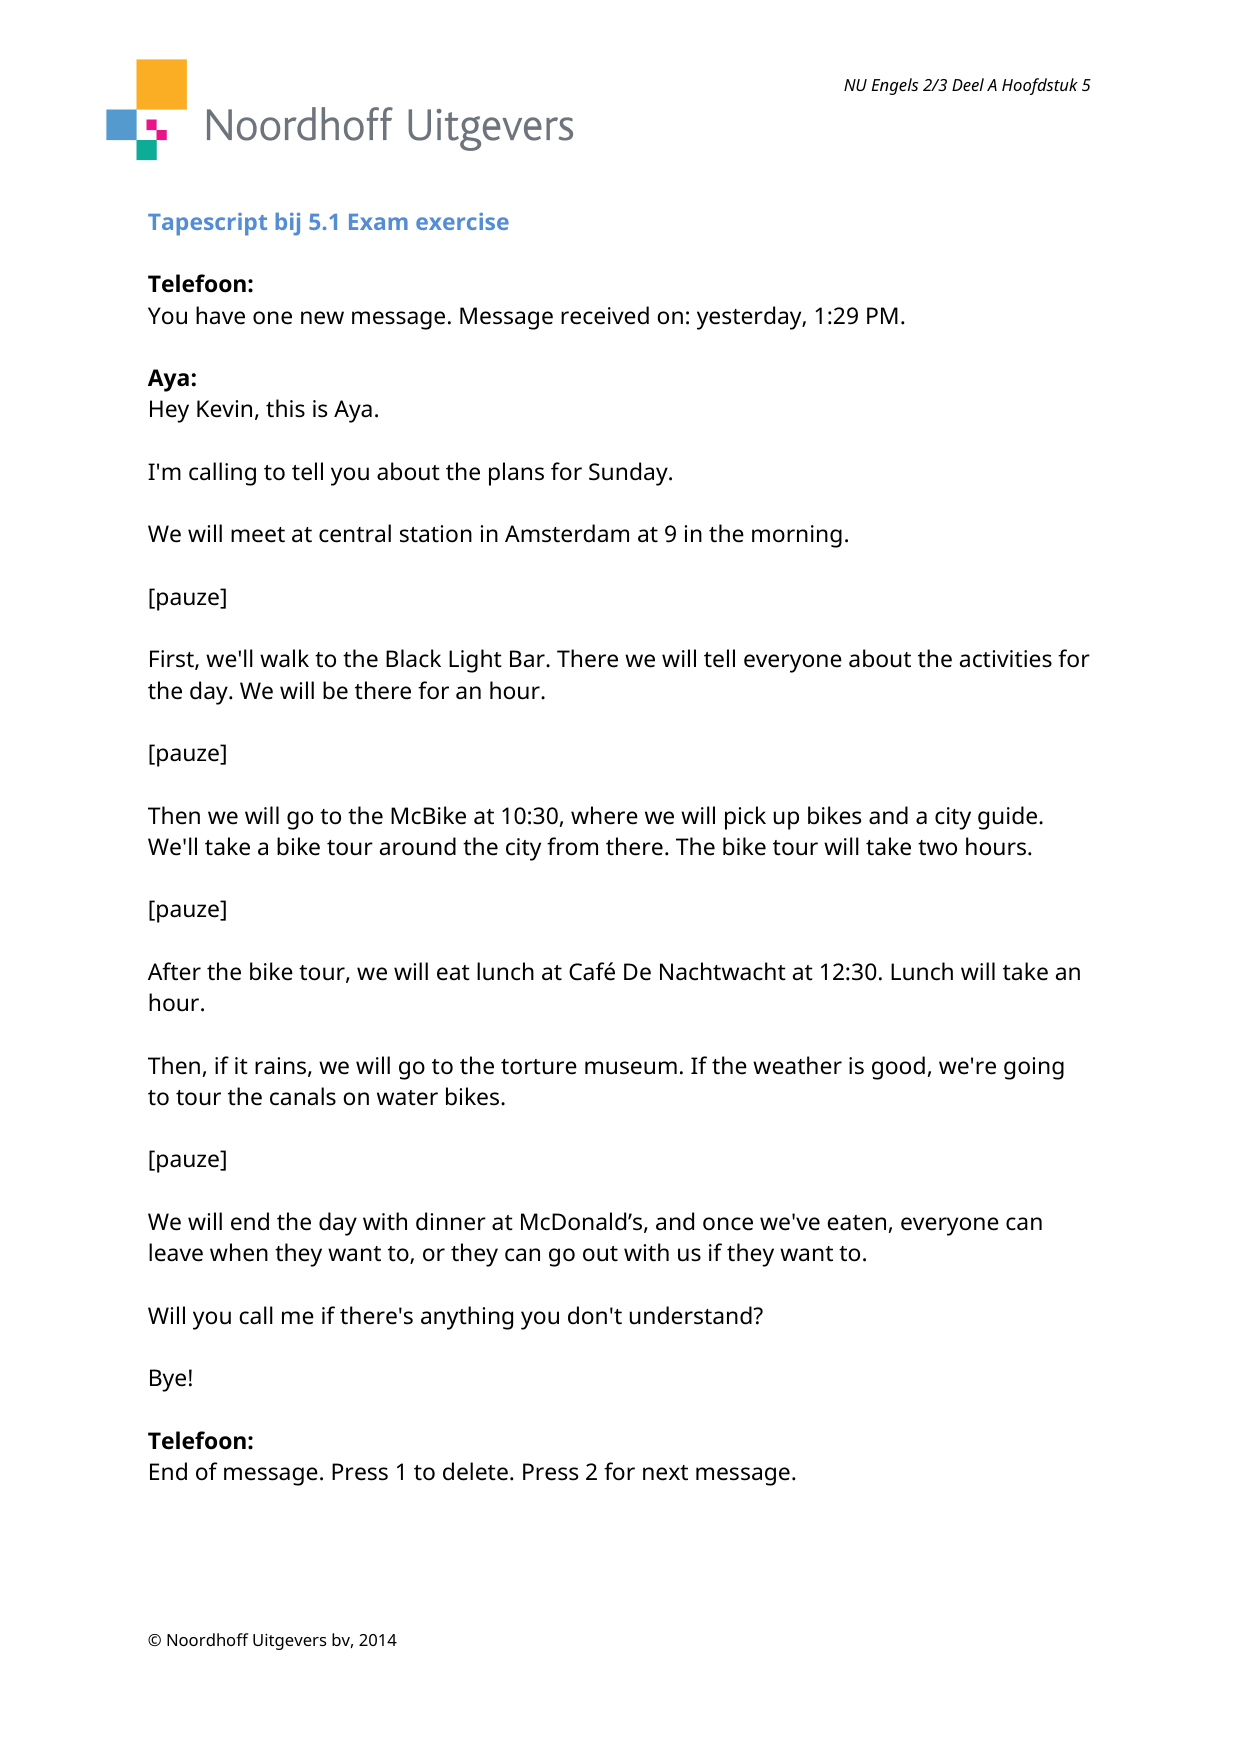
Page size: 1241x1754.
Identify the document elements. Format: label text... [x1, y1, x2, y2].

text First, we'll walk to the Black Light Bar. There we will tell everyone about the activities for the day. We will be there for an hour. [148, 643, 1093, 706]
text Bye! [148, 1362, 1093, 1393]
text We will meet at central station in Amsterdam at 9 in the morning. [148, 518, 1093, 550]
text After the bike tour, we will eat lunch at Café De Nachtwacht at 12:30. Lunch will take an hour. [148, 956, 1093, 1018]
text Telefoon: [148, 268, 1093, 300]
text Aya: [148, 362, 1093, 393]
text Then we will go to the McBike at 10:30, where we will pick up bikes and a city guide. We'll take a bike tour around the city from there. The bike tour will take two hours. [148, 800, 1093, 862]
text Telefoon: [148, 1425, 1093, 1456]
text End of message. Press 1 to delete. Press 2 for next message. [148, 1456, 1093, 1487]
text [pauze] [148, 893, 1093, 925]
text Then, if it rains, we will go to the torture museum. If the weather is good, we're going to tour the canals on water bikes. [148, 1050, 1093, 1112]
text Hey Kevin, this is Aya. [148, 393, 1093, 425]
text [pauze] [148, 1143, 1093, 1175]
text I'm calling to tell you about the plans for Sunday. [148, 425, 1093, 487]
text Tapescript bij 5.1 Exam exercise [148, 206, 1093, 237]
text You have one new message. Message received on: yesterday, 1:29 PM. [148, 300, 1093, 331]
text Will you call me if there's anything you don't understand? [148, 1300, 1093, 1331]
text [pauze] [148, 737, 1093, 768]
text We will end the day with dinner at McDonald’s, and once we've eaten, everyone can leave when they want to, or they can go out with us if they want to. [148, 1206, 1093, 1268]
text [pauze] [148, 581, 1093, 612]
